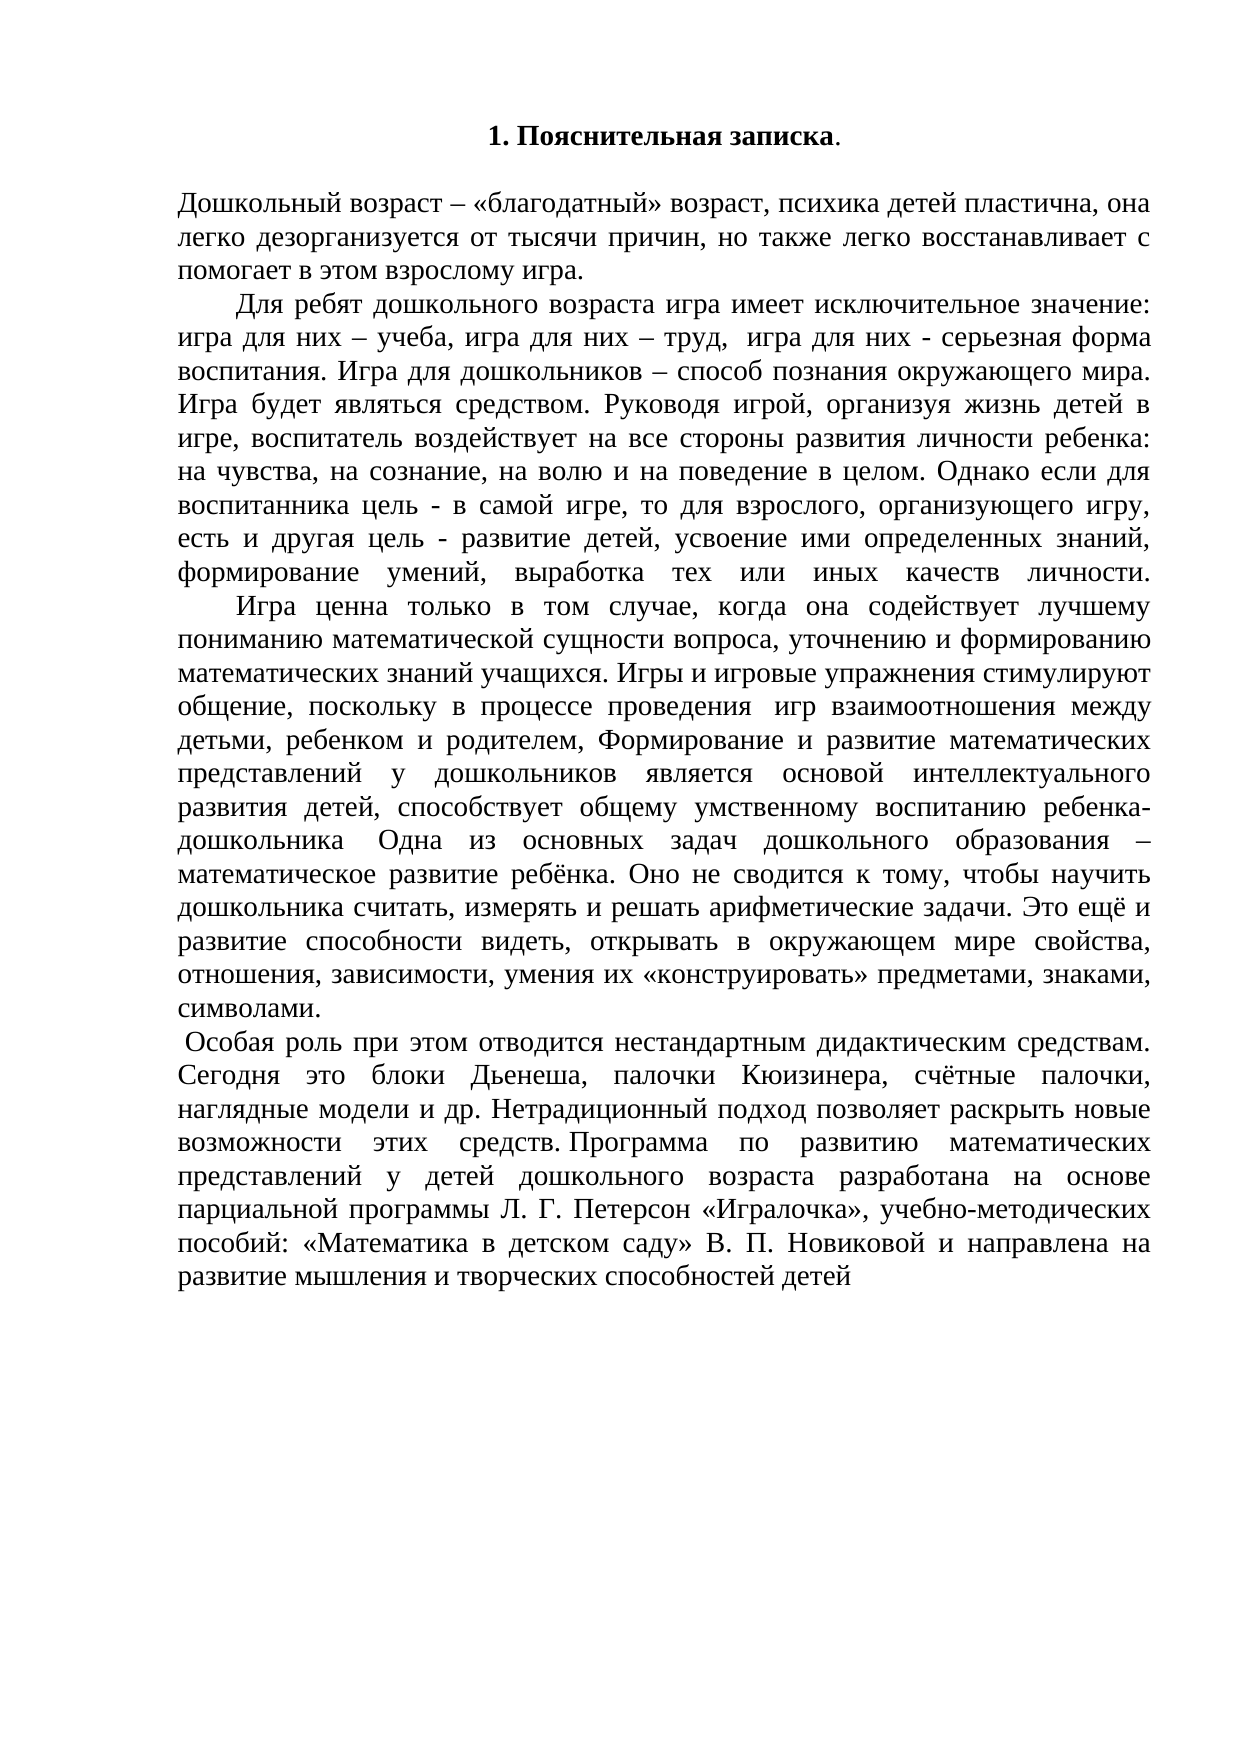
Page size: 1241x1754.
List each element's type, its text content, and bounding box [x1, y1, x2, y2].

text Для ребят дошкольного возраста игра имеет исключительное значение: игра для них – учеба, игра для них – труд, игра для них - серьезная форма воспитания. Игра для дошкольников – способ познания окружающего мира. Игра будет являться средством. Руководя игрой, организуя жизнь детей в игре, воспитатель воздействует на все стороны развития личности ребенка: на чувства, на сознание, на волю и на поведение в целом. Однако если для воспитанника цель - в самой игре, то для взрослого, организующего игру, есть и другая цель - развитие детей, усвоение ими определенных знаний, формирование умений, выработка тех или иных качеств личности. Игра ценна только в том случае, когда она содействует лучшему пониманию математической сущности вопроса, уточнению и формированию математических знаний учащихся. Игры и игровые упражнения стимулируют общение, поскольку в процессе проведения игр взаимоотношения между детьми, ребенком и родителем, Формирование и развитие математических представлений у дошкольников является основой интеллектуального развития детей, способствует общему умственному воспитанию ребенка-дошкольника Одна из основных задач дошкольного образования – математическое развитие ребёнка. Оно не сводится к тому, чтобы научить дошкольника считать, измерять и решать арифметические задачи. Это ещё и развитие способности видеть, открывать в окружающем мире свойства, отношения, зависимости, умения их «конструировать» предметами, знаками, символами. [177, 286, 1152, 1024]
text Дошкольный возраст – «благодатный» возраст, психика детей пластична, она легко дезорганизуется от тысячи причин, но также легко восстанавливает с помогает в этом взрослому игра. [177, 185, 1152, 286]
text Особая роль при этом отводится нестандартным дидактическим средствам. Сегодня это блоки Дьенеша, палочки Кюизинера, счётные палочки, наглядные модели и др. Нетрадиционный подход позволяет раскрыть новые возможности этих средств. Программа по развитию математических представлений у детей дошкольного возраста разработана на основе парциальной программы Л. Г. Петерсон «Игралочка», учебно-методических пособий: «Математика в детском саду» В. П. Новиковой и направлена на развитие мышления и творческих способностей детей [177, 1024, 1152, 1292]
text 1. Пояснительная записка. [177, 118, 1152, 152]
